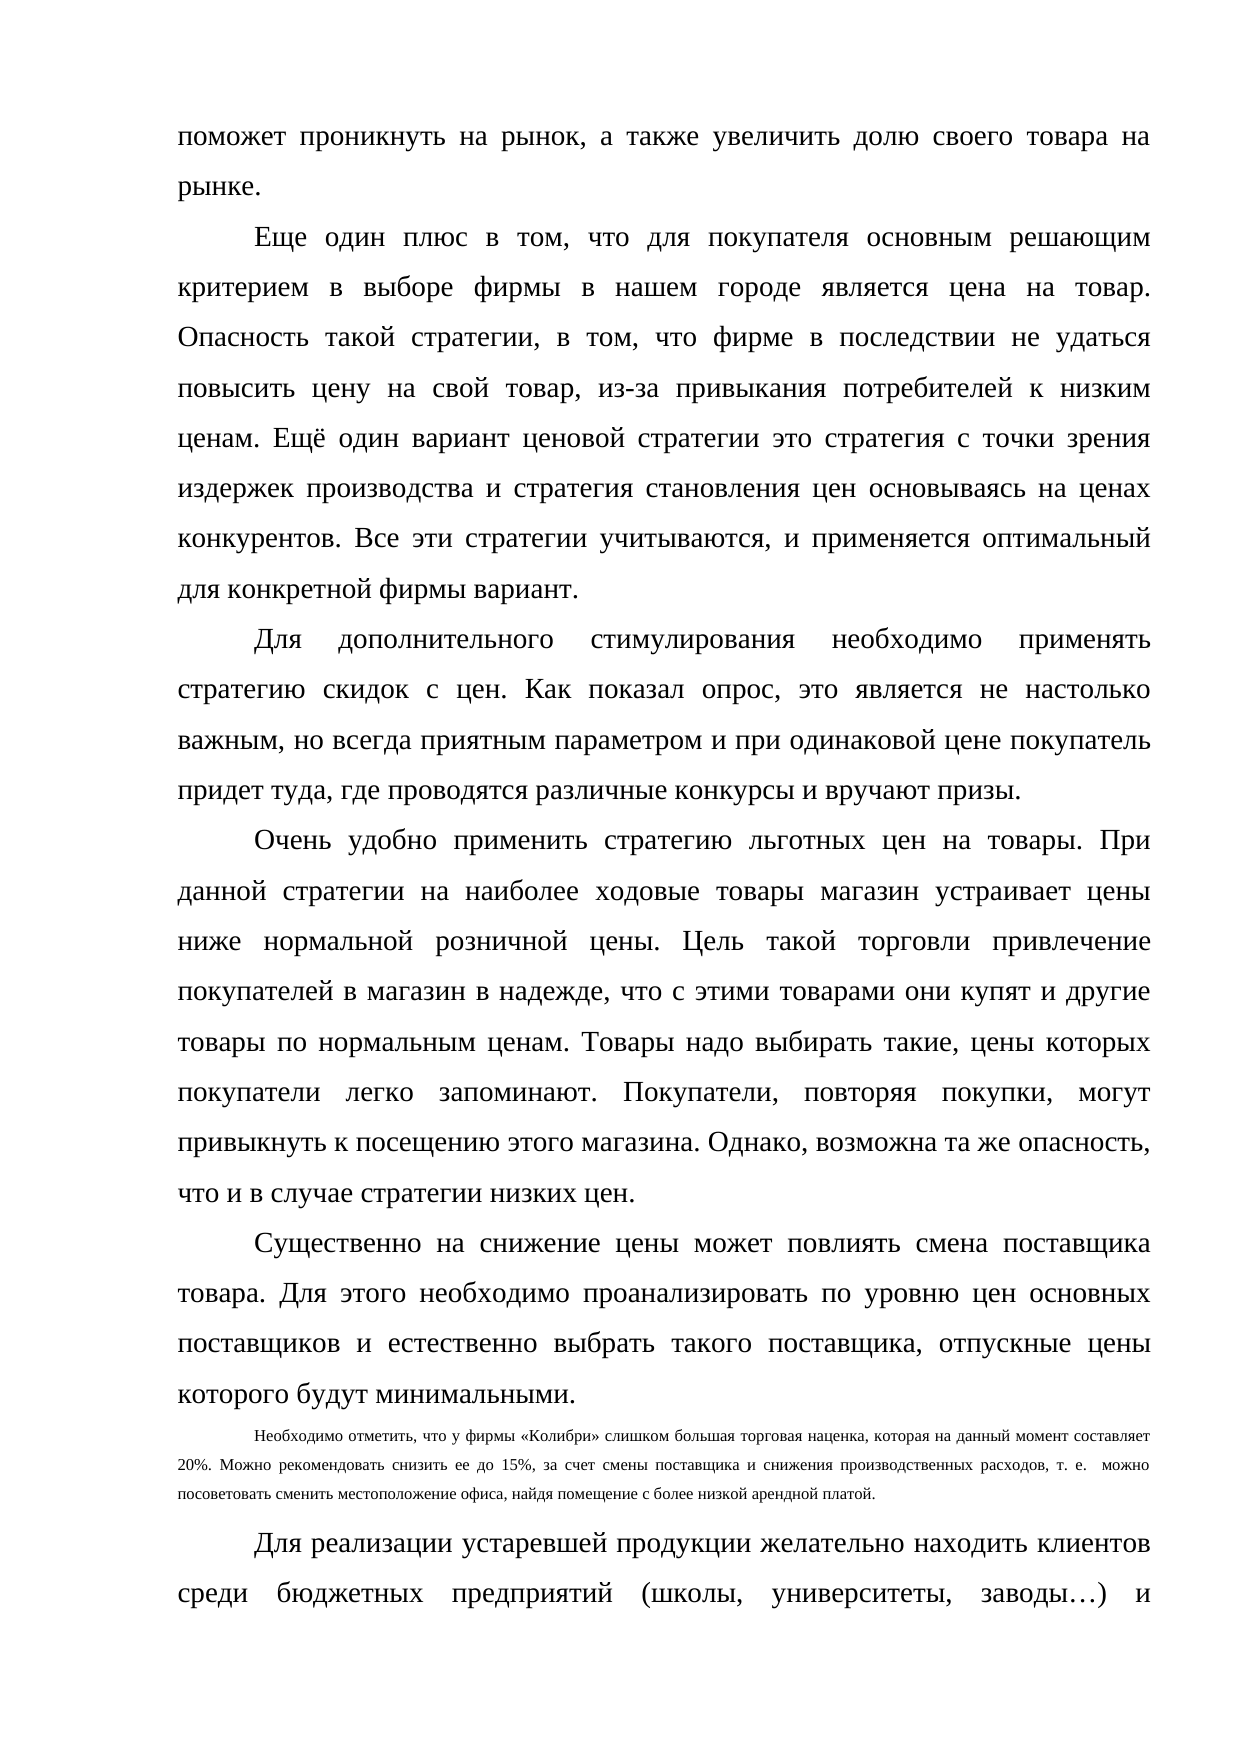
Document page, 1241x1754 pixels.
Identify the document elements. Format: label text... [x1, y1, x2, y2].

text Необходимо отметить, что у фирмы «Колибри» слишком большая торговая наценка, которая на данный момент составляет 20%. Можно рекомендовать снизить ее до 15%, за счет смены поставщика и снижения производственных расходов, т. е. можно посоветовать сменить местоположение офиса, найдя помещение с более низкой арендной платой. [177, 1426, 1152, 1503]
text Еще один плюс в том, что для покупателя основным решающим критерием в выборе фирмы в нашем городе является цена на товар. Опасность такой стратегии, в том, что фирме в последствии не удаться повысить цену на свой товар, из-за привыкания потребителей к низким ценам. Ещё один вариант ценовой стратегии это стратегия с точки зрения издержек производства и стратегия становления цен основываясь на ценах конкурентов. Все эти стратегии учитываются, и применяется оптимальный для конкретной фирмы вариант. [177, 219, 1152, 604]
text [177, 1525, 1152, 1609]
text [177, 118, 1152, 202]
text Для дополнительного стимулирования необходимо применять стратегию скидок с цен. Как показал опрос, это является не настолько важным, но всегда приятным параметром и при одинаковой цене покупатель придет туда, где проводятся различные конкурсы и вручают призы. [177, 621, 1152, 806]
text Существенно на снижение цены может повлиять смена поставщика товара. Для этого необходимо проанализировать по уровню цен основных поставщиков и естественно выбрать такого поставщика, отпускные цены которого будут минимальными. [177, 1225, 1152, 1409]
text Очень удобно применить стратегию льготных цен на товары. При данной стратегии на наиболее ходовые товары магазин устраивает цены ниже нормальной розничной цены. Цель такой торговли привлечение покупателей в магазин в надежде, что с этими товарами они купят и другие товары по нормальным ценам. Товары надо выбирать такие, цены которых покупатели легко запоминают. Покупатели, повторяя покупки, могут привыкнуть к посещению этого магазина. Однако, возможна та же опасность, что и в случае стратегии низких цен. [177, 822, 1152, 1208]
